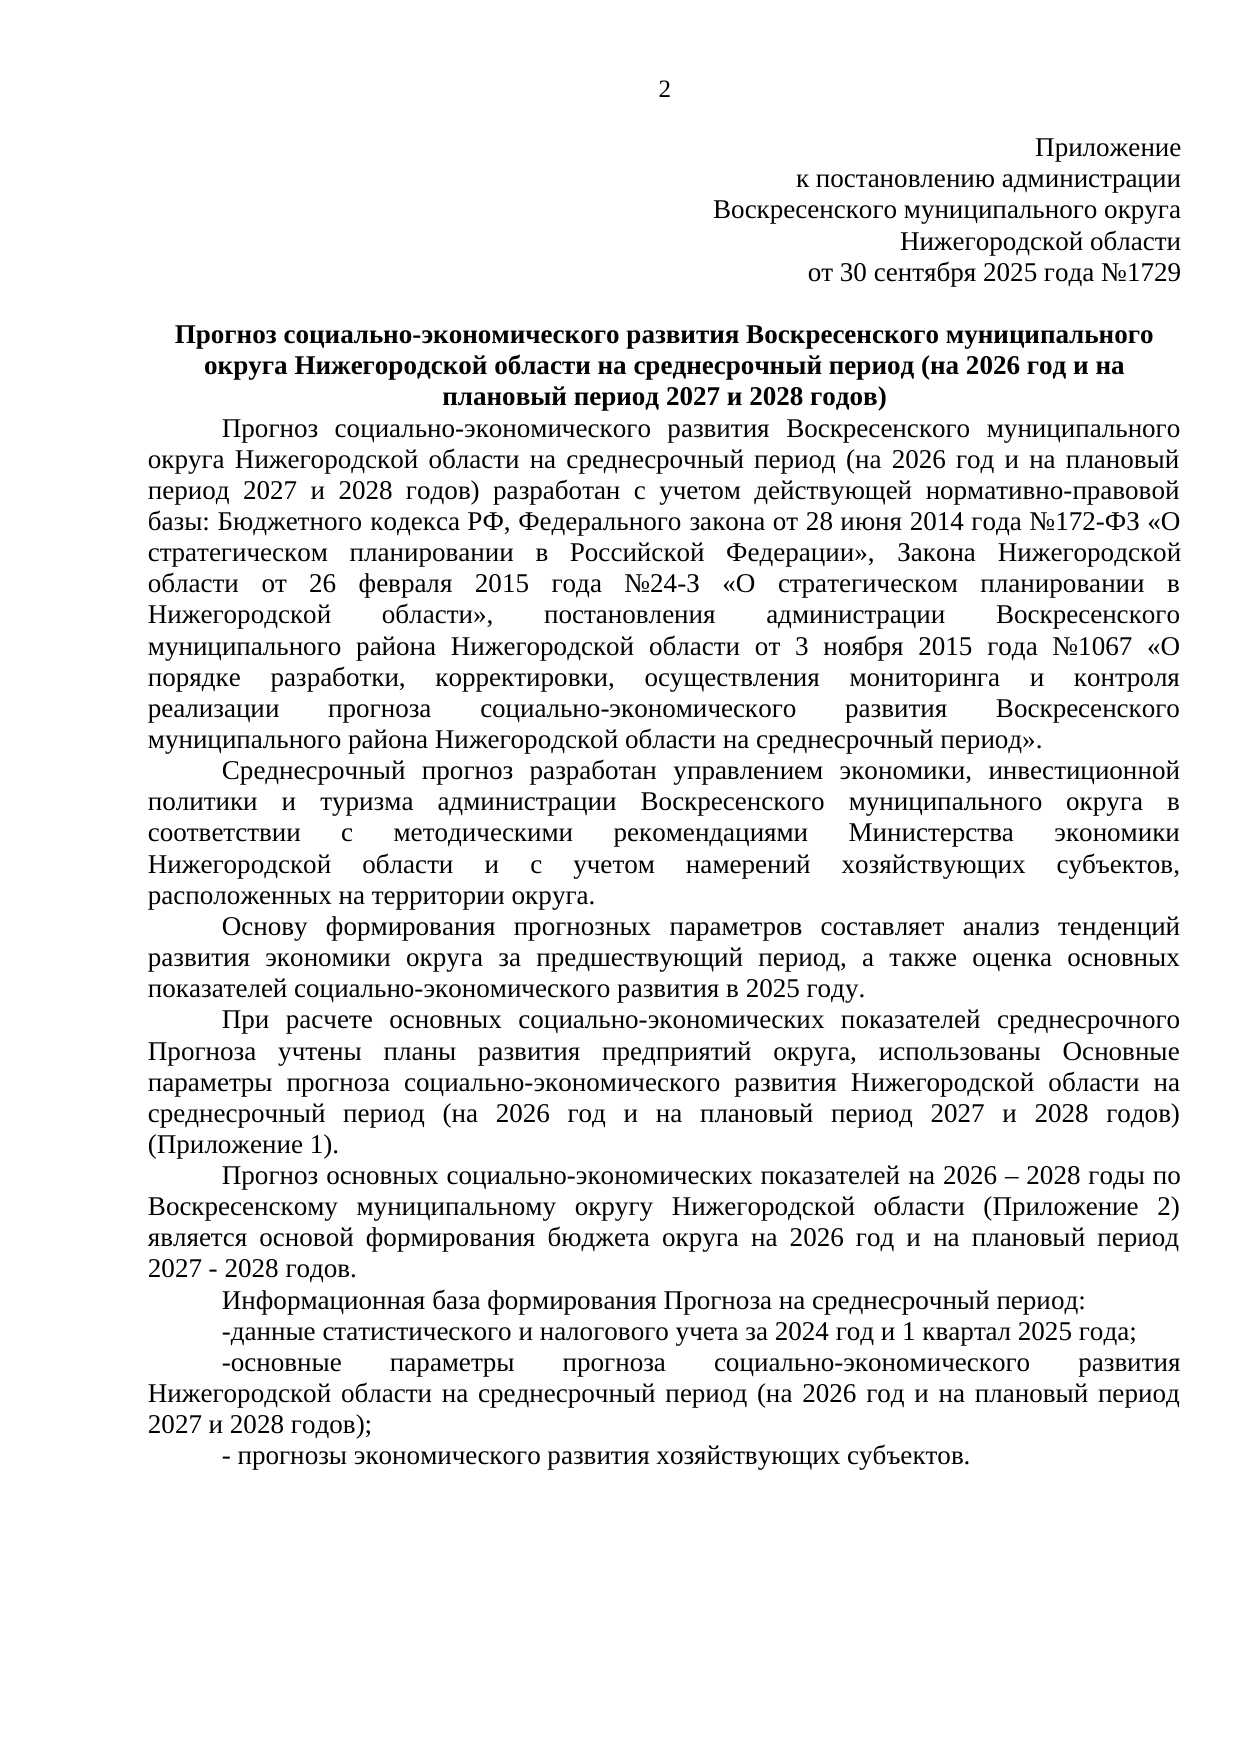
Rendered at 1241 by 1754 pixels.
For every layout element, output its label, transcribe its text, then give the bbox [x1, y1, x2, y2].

text -основные параметры прогноза социально-экономического развития Нижегородской области на среднесрочный период (на 2026 год и на плановый период 2027 и 2028 годов); [148, 1346, 1181, 1439]
text Информационная база формирования Прогноза на среднесрочный период: [148, 1284, 1181, 1315]
text -данные статистического и налогового учета за 2024 год и 1 квартал 2025 года; [148, 1315, 1181, 1346]
text При расчете основных социально-экономических показателей среднесрочного Прогноза учтены планы развития предприятий округа, использованы Основные параметры прогноза социально-экономического развития Нижегородской области на среднесрочный период (на 2026 год и на плановый период 2027 и 2028 годов) (Приложение 1). [148, 1003, 1181, 1159]
text Основу формирования прогнозных параметров составляет анализ тенденций развития экономики округа за предшествующий период, а также оценка основных показателей социально-экономического развития в 2025 году. [148, 910, 1181, 1003]
text к постановлению администрации [606, 162, 1181, 194]
text Прогноз социально-экономического развития Воскресенского муниципального округа Нижегородской области на среднесрочный период (на 2026 год и на плановый период 2027 и 2028 годов) разработан с учетом действующей нормативно-правовой базы: Бюджетного кодекса РФ, Федерального закона от 28 июня 2014 года №172-ФЗ «О стратегическом планировании в Российской Федерации», Закона Нижегородской области от 26 февраля 2015 года №24-З «О стратегическом планировании в Нижегородской области», постановления администрации Воскресенского муниципального района Нижегородской области от 3 ноября 2015 года №1067 «О порядке разработки, корректировки, осуществления мониторинга и контроля реализации прогноза социально-экономического развития Воскресенского муниципального района Нижегородской области на среднесрочный период». [148, 412, 1181, 754]
text Нижегородской области [606, 225, 1181, 256]
text Прогноз основных социально-экономических показателей на 2026 – 2028 годы по Воскресенскому муниципальному округу Нижегородской области (Приложение 2) является основой формирования бюджета округа на 2026 год и на плановый период 2027 - 2028 годов. [148, 1159, 1181, 1284]
text от 30 сентября 2025 года №1729 [606, 256, 1181, 287]
text Прогноз социально-экономического развития Воскресенского муниципального округа Нижегородской области на среднесрочный период (на 2026 год и на плановый период 2027 и 2028 годов) [148, 318, 1181, 412]
text Среднесрочный прогноз разработан управлением экономики, инвестиционной политики и туризма администрации Воскресенского муниципального округа в соответствии с методическими рекомендациями Министерства экономики Нижегородской области и с учетом намерений хозяйствующих субъектов, расположенных на территории округа. [148, 754, 1181, 910]
text - прогнозы экономического развития хозяйствующих субъектов. [148, 1439, 1181, 1471]
text Приложение [606, 131, 1181, 162]
text Воскресенского муниципального округа [606, 194, 1181, 225]
